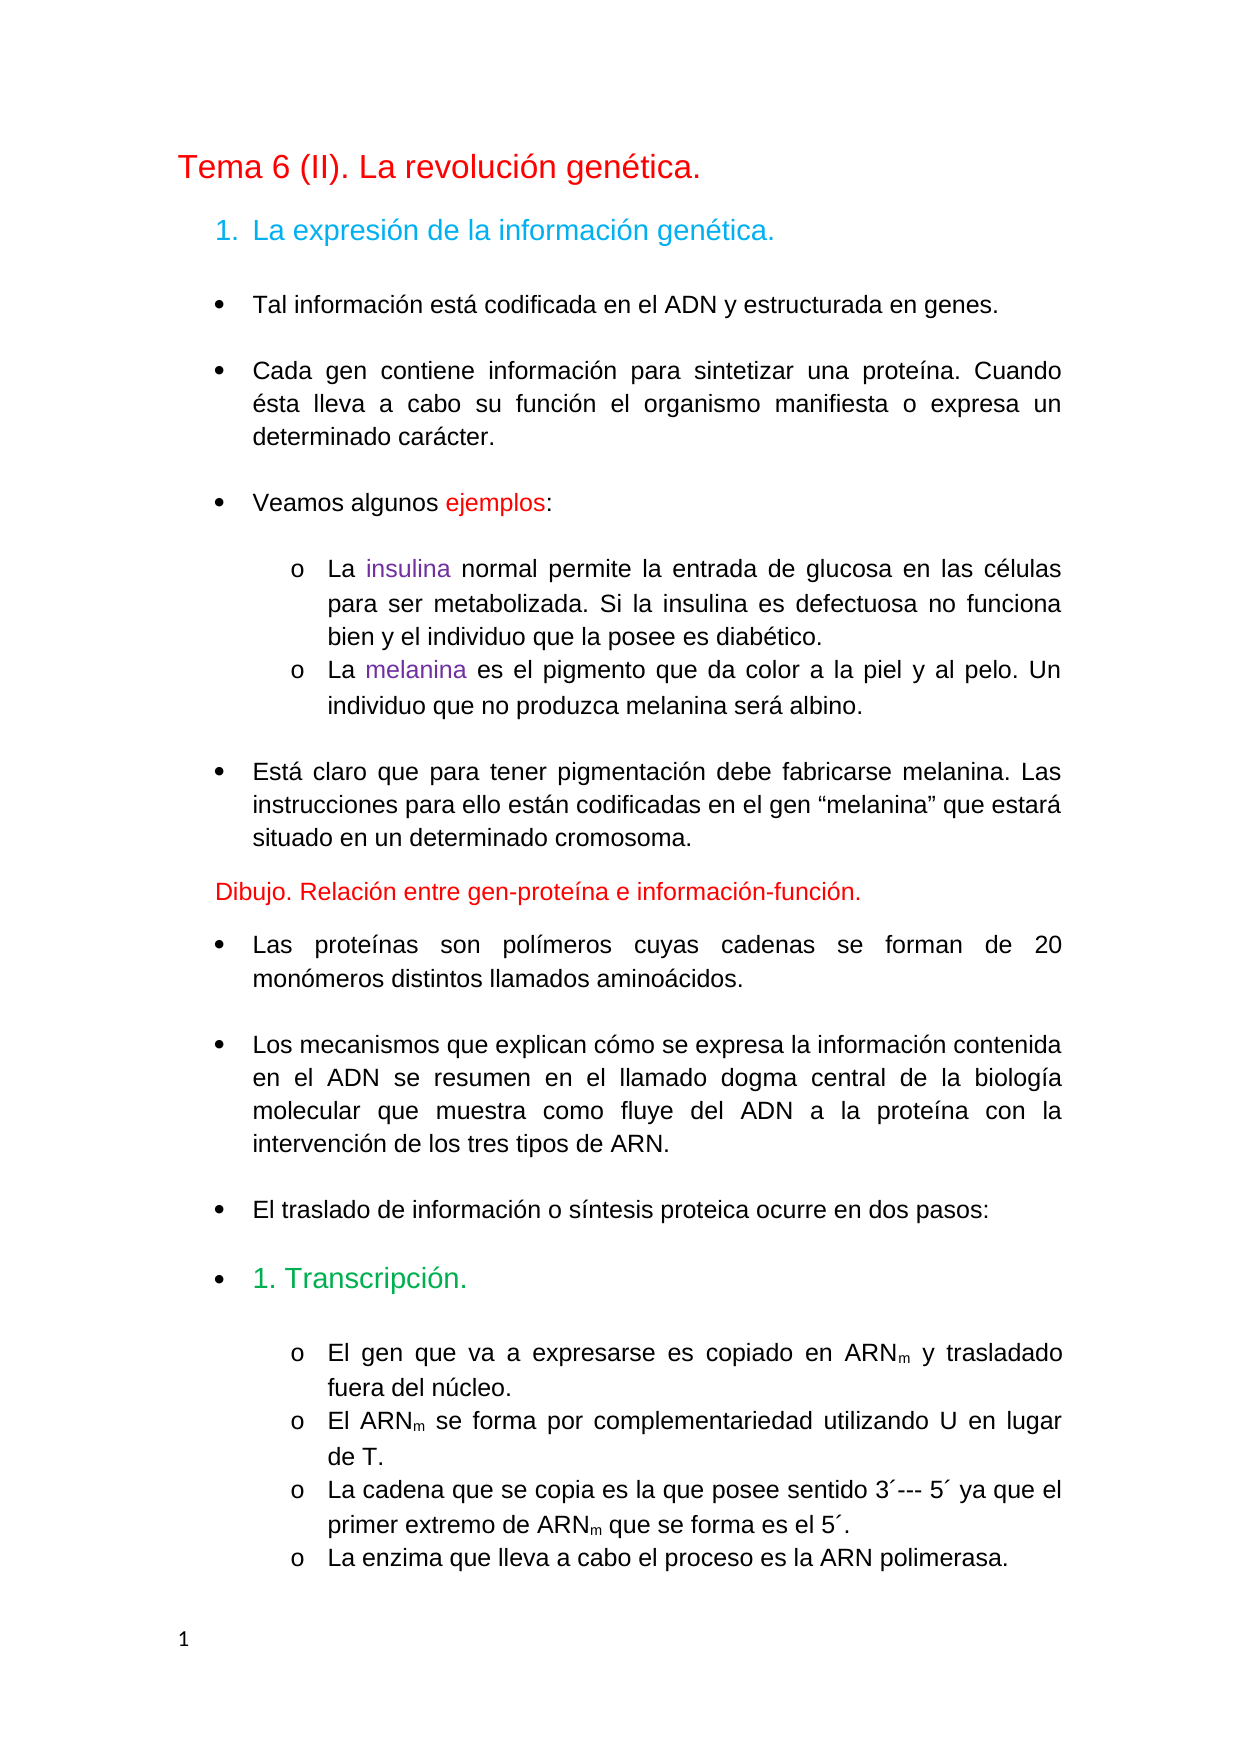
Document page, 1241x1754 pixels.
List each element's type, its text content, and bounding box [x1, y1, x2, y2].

list Veamos algunos ejemplos: [215, 488, 1063, 517]
list El traslado de información o síntesis proteica ocurre en dos pasos: [215, 1195, 1063, 1224]
list El ARNm se forma por complementariedad utilizando U en lugar de T. [290, 1406, 1063, 1470]
list La melanina es el pigmento que da color a la piel y al pelo. Un individuo que no produzca melanina será albino. [290, 655, 1063, 719]
list La insulina normal permite la entrada de glucosa en las células para ser metabolizada. Si la insulina es defectuosa no funciona bien y el individuo que la posee es diabético. [290, 554, 1063, 651]
list El gen que va a expresarse es copiado en ARNm y trasladado fuera del núcleo. [290, 1338, 1063, 1402]
list Tal información está codificada en el ADN y estructurada en genes. [215, 290, 1063, 318]
text Tema 6 (II). La revolución genética. [177, 148, 1063, 186]
list Cada gen contiene información para sintetizar una proteína. Cuando ésta lleva a cabo su función el organismo manifiesta o expresa un determinado carácter. [215, 356, 1063, 451]
list 1. Transcripción. [215, 1261, 1063, 1294]
list La expresión de la información genética. [215, 213, 1063, 246]
list Los mecanismos que explican cómo se expresa la información contenida en el ADN se resumen en el llamado dogma central de la biología molecular que muestra como fluye del ADN a la proteína con la intervención de los tres tipos de ARN. [215, 1030, 1063, 1158]
list Está claro que para tener pigmentación debe fabricarse melanina. Las instrucciones para ello están codificadas en el gen “melanina” que estará situado en un determinado cromosoma. [215, 757, 1063, 852]
text Dibujo. Relación entre gen-proteína e información-función. [215, 877, 1063, 905]
list Las proteínas son polímeros cuyas cadenas se forman de 20 monómeros distintos llamados aminoácidos. [215, 931, 1063, 992]
list La enzima que lleva a cabo el proceso es la ARN polimerasa. [290, 1543, 1063, 1574]
list La cadena que se copia es la que posee sentido 3´--- 5´ ya que el primer extremo de ARNm que se forma es el 5´. [290, 1474, 1063, 1538]
